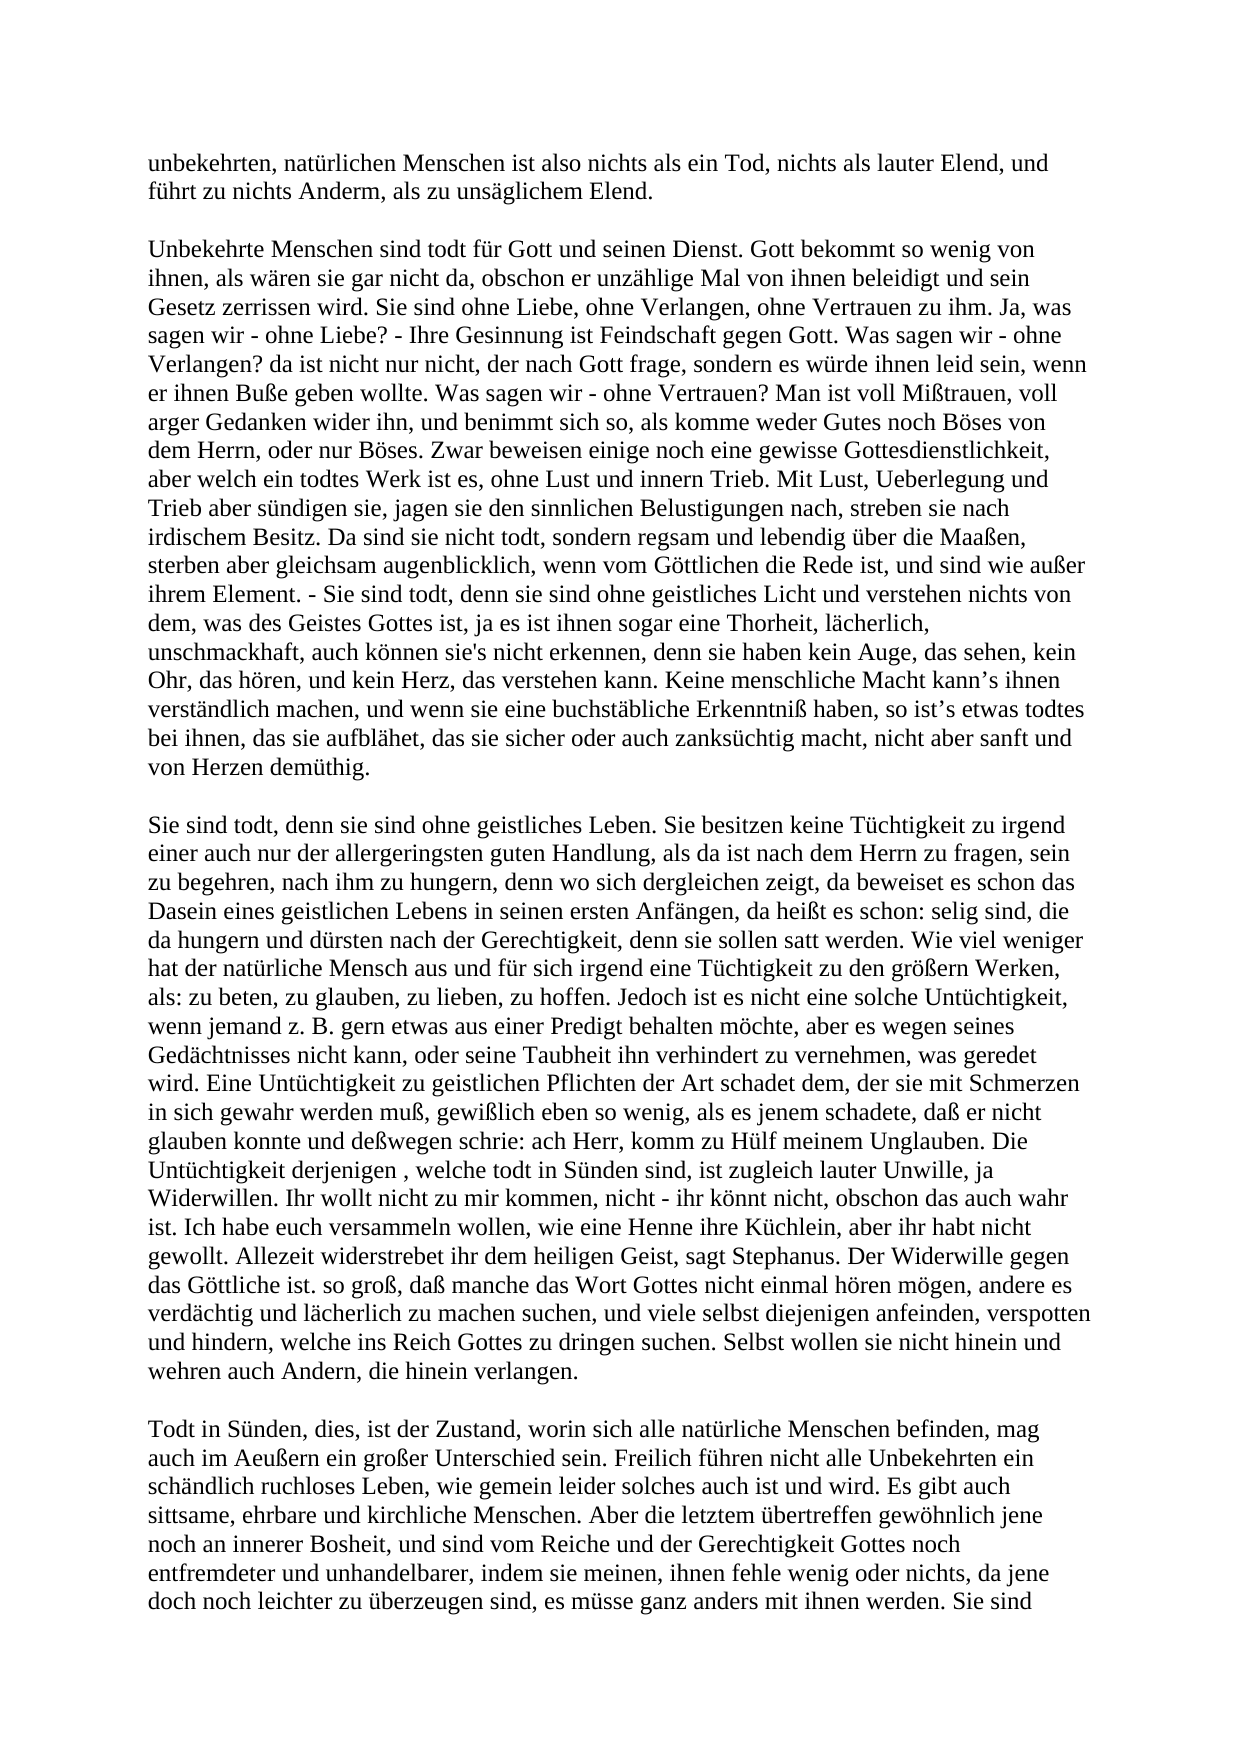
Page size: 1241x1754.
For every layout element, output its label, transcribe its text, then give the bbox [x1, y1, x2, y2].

text Unbekehrte Menschen sind todt für Gott und seinen Dienst. Gott bekommt so wenig von ihnen, als wären sie gar nicht da, obschon er unzählige Mal von ihnen beleidigt und sein Gesetz zerrissen wird. Sie sind ohne Liebe, ohne Verlangen, ohne Vertrauen zu ihm. Ja, was sagen wir - ohne Liebe? - Ihre Gesinnung ist Feindschaft gegen Gott. Was sagen wir - ohne Verlangen? da ist nicht nur nicht, der nach Gott frage, sondern es würde ihnen leid sein, wenn er ihnen Buße geben wollte. Was sagen wir - ohne Vertrauen? Man ist voll Mißtrauen, voll arger Gedanken wider ihn, und benimmt sich so, als komme weder Gutes noch Böses von dem Herrn, oder nur Böses. Zwar beweisen einige noch eine gewisse Gottesdienstlichkeit, aber welch ein todtes Werk ist es, ohne Lust und innern Trieb. Mit Lust, Ueberlegung und Trieb aber sündigen sie, jagen sie den sinnlichen Belustigungen nach, streben sie nach irdischem Besitz. Da sind sie nicht todt, sondern regsam und lebendig über die Maaßen, sterben aber gleichsam augenblicklich, wenn vom Göttlichen die Rede ist, und sind wie außer ihrem Element. - Sie sind todt, denn sie sind ohne geistliches Licht und verstehen nichts von dem, was des Geistes Gottes ist, ja es ist ihnen sogar eine Thorheit, lächerlich, unschmackhaft, auch können sie's nicht erkennen, denn sie haben kein Auge, das sehen, kein Ohr, das hören, und kein Herz, das verstehen kann. Keine menschliche Macht kann’s ihnen verständlich machen, und wenn sie eine buchstäbliche Erkenntniß haben, so ist’s etwas todtes bei ihnen, das sie aufblähet, das sie sicher oder auch zanksüchtig macht, nicht aber sanft und von Herzen demüthig. [148, 234, 1093, 781]
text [148, 1414, 1093, 1615]
text Sie sind todt, denn sie sind ohne geistliches Leben. Sie besitzen keine Tüchtigkeit zu irgend einer auch nur der allergeringsten guten Handlung, als da ist nach dem Herrn zu fragen, sein zu begehren, nach ihm zu hungern, denn wo sich dergleichen zeigt, da beweiset es schon das Dasein eines geistlichen Lebens in seinen ersten Anfängen, da heißt es schon: selig sind, die da hungern und dürsten nach der Gerechtigkeit, denn sie sollen satt werden. Wie viel weniger hat der natürliche Mensch aus und für sich irgend eine Tüchtigkeit zu den größern Werken, als: zu beten, zu glauben, zu lieben, zu hoffen. Jedoch ist es nicht eine solche Untüchtigkeit, wenn jemand z. B. gern etwas aus einer Predigt behalten möchte, aber es wegen seines Gedächtnisses nicht kann, oder seine Taubheit ihn verhindert zu vernehmen, was geredet wird. Eine Untüchtigkeit zu geistlichen Pflichten der Art schadet dem, der sie mit Schmerzen in sich gewahr werden muß, gewißlich eben so wenig, als es jenem schadete, daß er nicht glauben konnte und deßwegen schrie: ach Herr, komm zu Hülf meinem Unglauben. Die Untüchtigkeit derjenigen , welche todt in Sünden sind, ist zugleich lauter Unwille, ja Widerwillen. Ihr wollt nicht zu mir kommen, nicht - ihr könnt nicht, obschon das auch wahr ist. Ich habe euch versammeln wollen, wie eine Henne ihre Küchlein, aber ihr habt nicht gewollt. Allezeit widerstrebet ihr dem heiligen Geist, sagt Stephanus. Der Widerwille gegen das Göttliche ist. so groß, daß manche das Wort Gottes nicht einmal hören mögen, andere es verdächtig und lächerlich zu machen suchen, und viele selbst diejenigen anfeinden, verspotten und hindern, welche ins Reich Gottes zu dringen suchen. Selbst wollen sie nicht hinein und wehren auch Andern, die hinein verlangen. [148, 810, 1093, 1385]
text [148, 148, 1093, 205]
